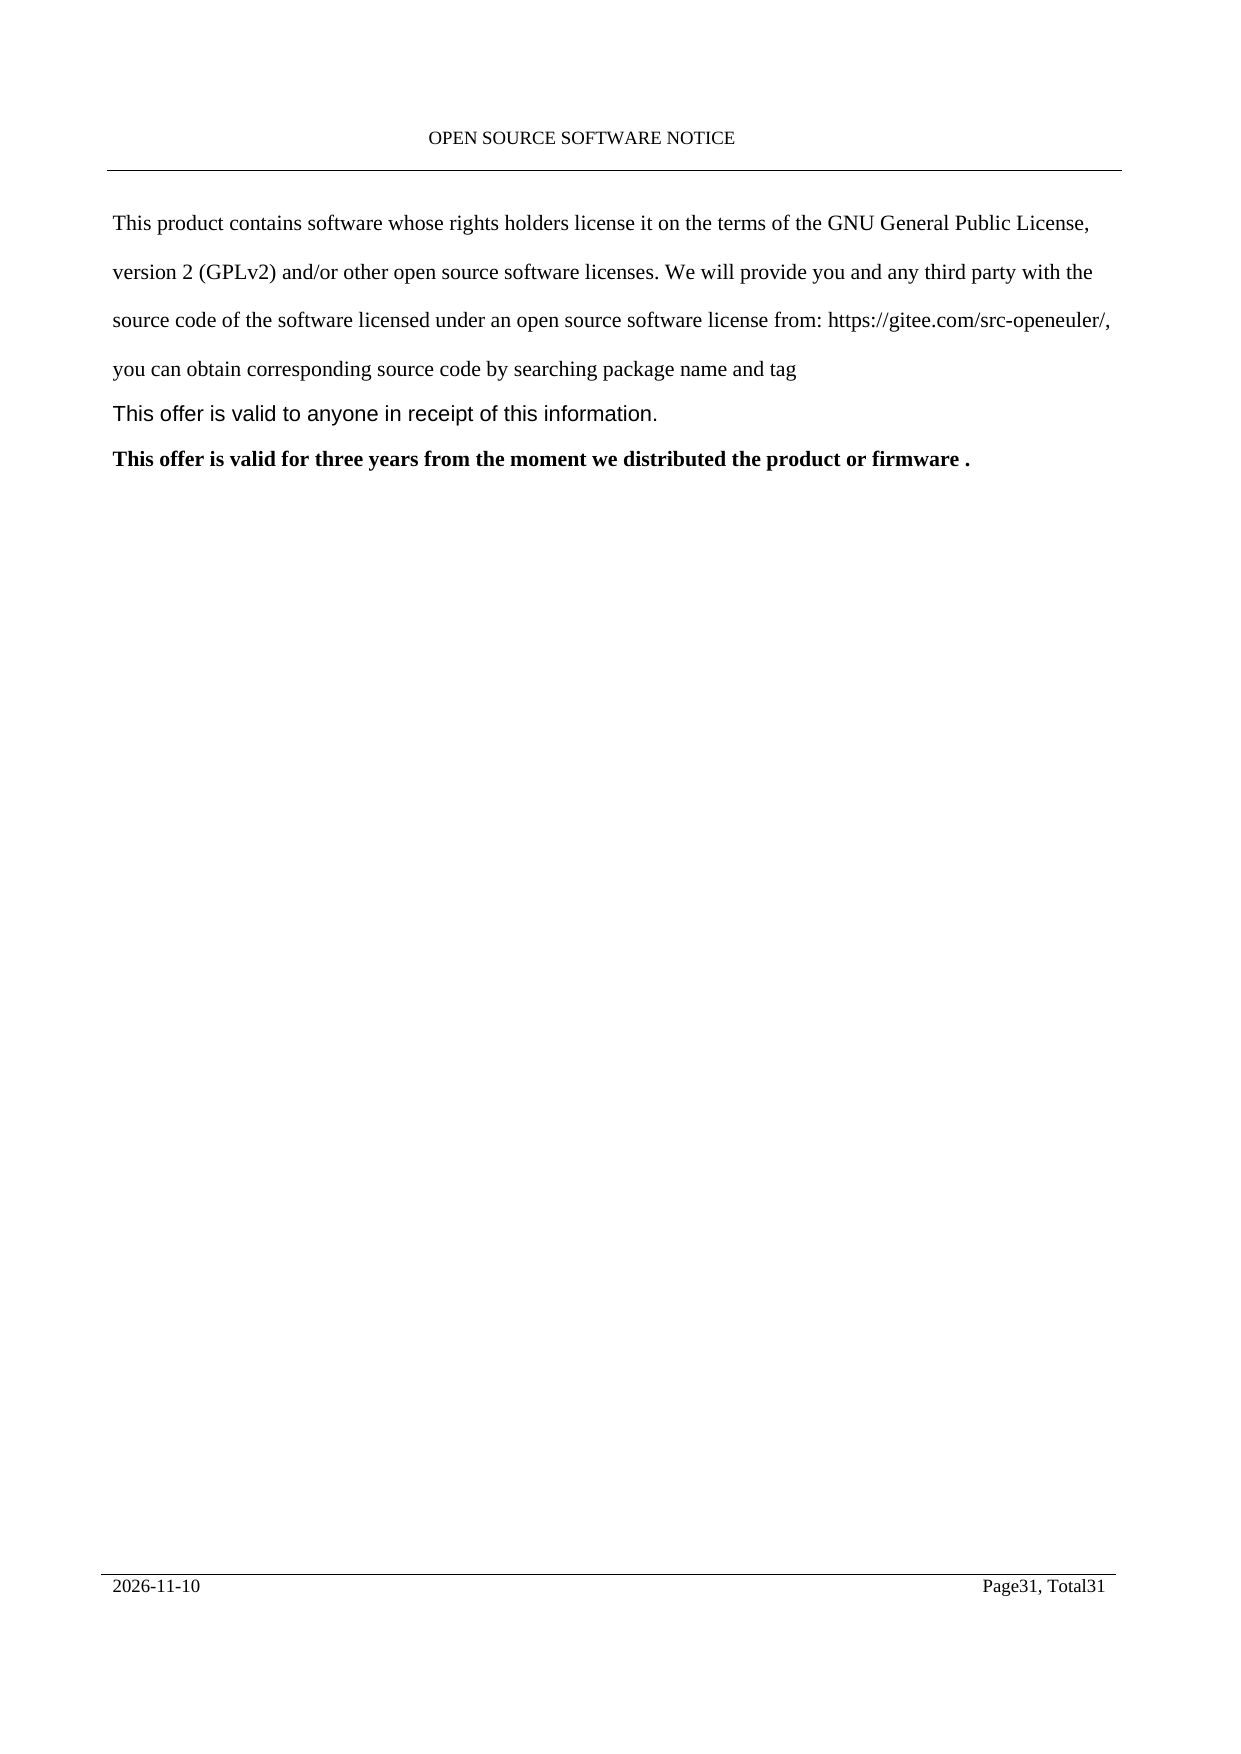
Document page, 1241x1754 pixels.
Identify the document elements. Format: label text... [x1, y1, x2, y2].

text This offer is valid to anyone in receipt of this information. [112, 398, 1128, 430]
text This offer is valid for three years from the moment we distributed the product or firmware . [112, 443, 1128, 475]
text This product contains software whose rights holders license it on the terms of the GNU General Public License, version 2 (GPLv2) and/or other open source software licenses. We will provide you and any third party with the source code of the software licensed under an open source software license from: https://gitee.com/src-openeuler/, you can obtain corresponding source code by searching package name and tag [112, 206, 1128, 385]
